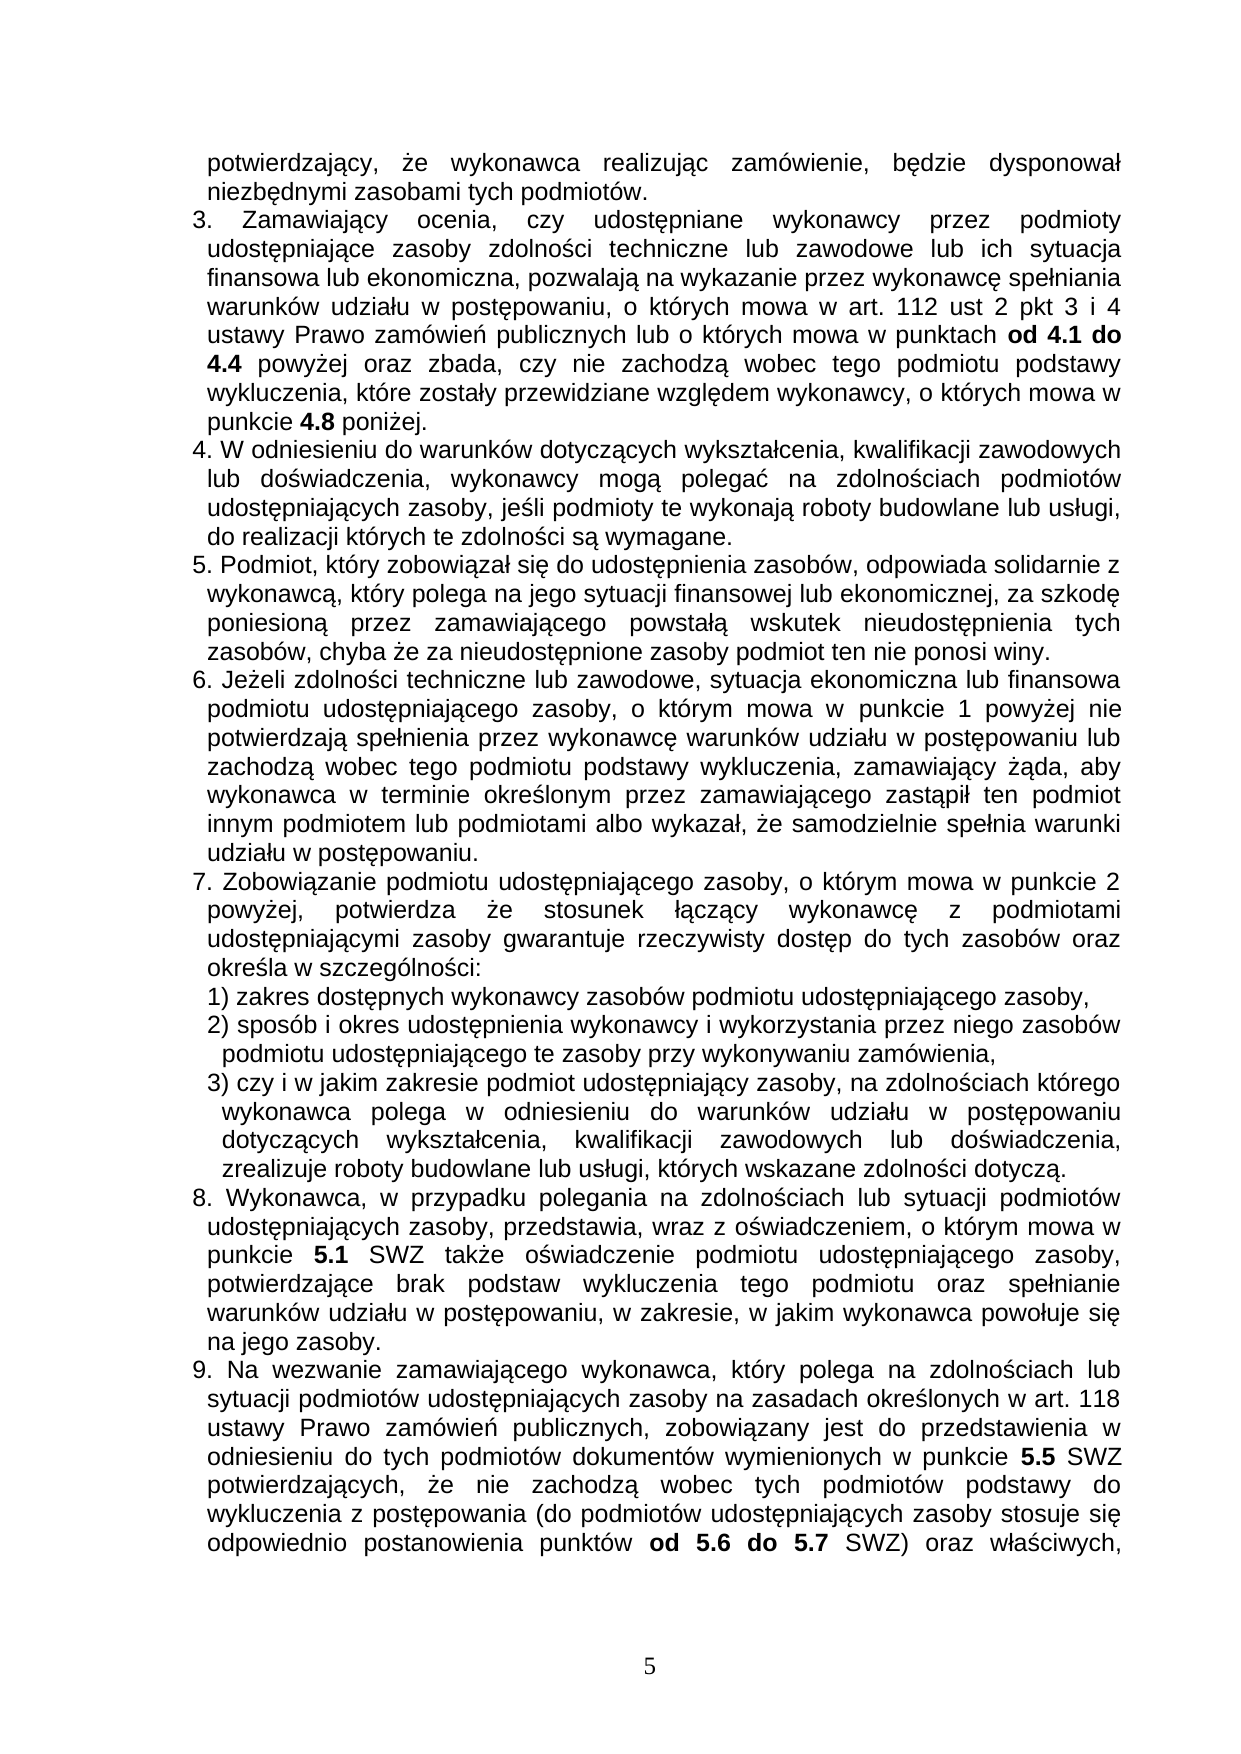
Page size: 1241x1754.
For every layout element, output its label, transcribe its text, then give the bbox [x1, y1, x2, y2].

text 1) zakres dostępnych wykonawcy zasobów podmiotu udostępniającego zasoby, [207, 981, 1122, 1010]
text 3) czy i w jakim zakresie podmiot udostępniający zasoby, na zdolnościach którego wykonawca polega w odniesieniu do warunków udziału w postępowaniu dotyczących wykształcenia, kwalifikacji zawodowych lub doświadczenia, zrealizuje roboty budowlane lub usługi, których wskazane zdolności dotyczą. [207, 1068, 1122, 1183]
text 4. W odniesieniu do warunków dotyczących wykształcenia, kwalifikacji zawodowych lub doświadczenia, wykonawcy mogą polegać na zdolnościach podmiotów udostępniających zasoby, jeśli podmioty te wykonają roboty budowlane lub usługi, do realizacji których te zdolności są wymagane. [192, 435, 1122, 550]
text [192, 148, 1122, 205]
text 7. Zobowiązanie podmiotu udostępniającego zasoby, o którym mowa w punkcie 2 powyżej, potwierdza że stosunek łączący wykonawcę z podmiotami udostępniającymi zasoby gwarantuje rzeczywisty dostęp do tych zasobów oraz określa w szczególności: [192, 866, 1122, 981]
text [192, 1355, 1122, 1556]
text 6. Jeżeli zdolności techniczne lub zawodowe, sytuacja ekonomiczna lub finansowa podmiotu udostępniającego zasoby, o którym mowa w punkcie 1 powyżej nie potwierdzają spełnienia przez wykonawcę warunków udziału w postępowaniu lub zachodzą wobec tego podmiotu podstawy wykluczenia, zamawiający żąda, aby wykonawca w terminie określonym przez zamawiającego zastąpił ten podmiot innym podmiotem lub podmiotami albo wykazał, że samodzielnie spełnia warunki udziału w postępowaniu. [192, 665, 1122, 866]
text 2) sposób i okres udostępnienia wykonawcy i wykorzystania przez niego zasobów podmiotu udostępniającego te zasoby przy wykonywaniu zamówienia, [207, 1010, 1122, 1068]
text 3. Zamawiający ocenia, czy udostępniane wykonawcy przez podmioty udostępniające zasoby zdolności techniczne lub zawodowe lub ich sytuacja finansowa lub ekonomiczna, pozwalają na wykazanie przez wykonawcę spełniania warunków udziału w postępowaniu, o których mowa w art. 112 ust 2 pkt 3 i 4 ustawy Prawo zamówień publicznych lub o których mowa w punktach od 4.1 do 4.4 powyżej oraz zbada, czy nie zachodzą wobec tego podmiotu podstawy wykluczenia, które zostały przewidziane względem wykonawcy, o których mowa w punkcie 4.8 poniżej. [192, 205, 1122, 435]
text 8. Wykonawca, w przypadku polegania na zdolnościach lub sytuacji podmiotów udostępniających zasoby, przedstawia, wraz z oświadczeniem, o którym mowa w punkcie 5.1 SWZ także oświadczenie podmiotu udostępniającego zasoby, potwierdzające brak podstaw wykluczenia tego podmiotu oraz spełnianie warunków udziału w postępowaniu, w zakresie, w jakim wykonawca powołuje się na jego zasoby. [192, 1183, 1122, 1355]
text 5. Podmiot, który zobowiązał się do udostępnienia zasobów, odpowiada solidarnie z wykonawcą, który polega na jego sytuacji finansowej lub ekonomicznej, za szkodę poniesioną przez zamawiającego powstałą wskutek nieudostępnienia tych zasobów, chyba że za nieudostępnione zasoby podmiot ten nie ponosi winy. [192, 550, 1122, 665]
